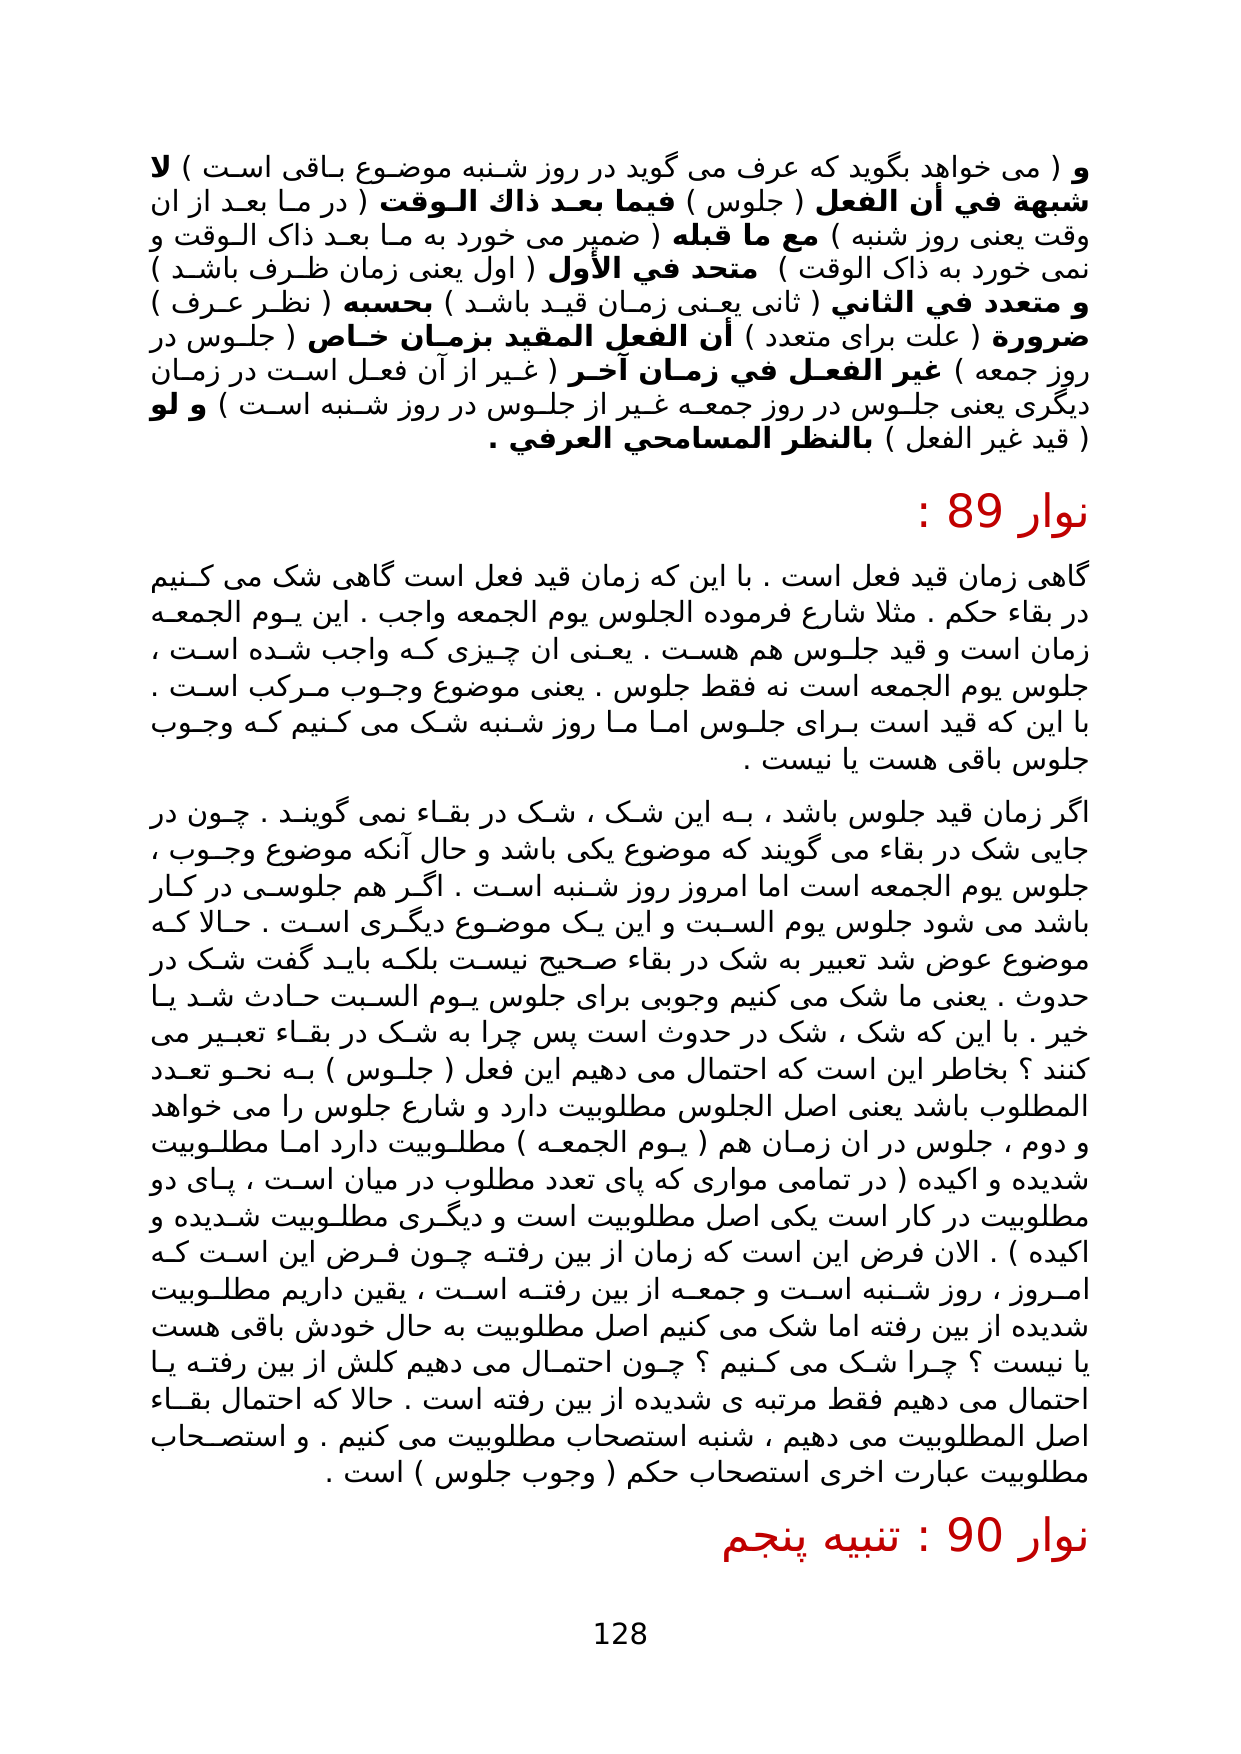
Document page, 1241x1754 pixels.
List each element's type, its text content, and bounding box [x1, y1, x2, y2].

text فإنه يقال ( جواب صاحب کفایه ) إنما يكون ذلك ( محقق می شود تعارض دو استصحاب ) لو كان في الدليل ما ( عبارتی که ) بمفهومه ( به سبب معنایش ) يعم النظرين ( اگر بوده باشد در دلیل حجیت استصحاب ( لاتنقض الیقین بالشک ) لفظی که شامل بشود هر دو نظر را هم نظر عقل و هم نظر عرف را ) و إلا ( اگر در دلیل استصحاب چنین عبارتی نبود ) فلا يكاد يصح إلا إذا سیق بأحدهما ( پس صحیح نمی باشد دلیل مگر زمانی که سوق داده شود دلیل به یکی از دو نظر – مراد نظر عرف است ) لعدم إمكان الجمع بينهما ( چون جمع بین نظر عقل و عرف ممکن نیست ) لكمال المنافاة بينهما . و لا يكون في أخبار الباب ما ( خبری ) بمفهومه يعمهما ( و نمی باشد در اخبار باب استصحاب خبری که به سبب معنایش شامل بشود این دو نظر را ) . فلا يكون هناك إلا استصحاب واحد ( پس نمی باشد در این جا مگر یک استصحاب ) و هو ( استصحاب واحد عبارت است از ) استصحاب الثبوت فيما إذا أخذ الزمان ظرفا ( استصحاب ثبوت در جایی که زمان به صورت ظرف اخذ شود ) و استصحاب العدم فيما إذا أخذ قيدا ( استصحاب عدم در جایی که زمان به عنوان قید اخذ شود ) لما ( دلیل برای این که چرا فقط یک استصحاب جاری می شود ) عرفت من أن العبرة في هذا الباب ( استصحاب ) بالنظر العرفي . [150, 150, 1090, 727]
subtitle نوار 89 : [150, 1091, 1090, 1144]
text گاهی زمان قید فعل است . با این که زمان قید فعل است گاهی شک می کنیم در بقاء حکم . مثلا شارع فرموده الجلوس یوم الجمعه واجب . این یوم الجمعه زمان است و قید جلوس هم هست . یعنی ان چیزی که واجب شده است ، جلوس یوم الجمعه است نه فقط جلوس . یعنی موضوع وجوب مرکب است . با این که قید است برای جلوس اما ما روز شنبه شک می کنیم که وجوب جلوس باقی هست یا نیست . [150, 1165, 1090, 1383]
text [150, 1402, 1090, 1583]
text و ( می خواهد بگوید که عرف می گوید در روز شنبه موضوع باقی است ) لا شبهة في أن الفعل ( جلوس ) فيما بعد ذاك الوقت ( در ما بعد از ان وقت یعنی روز شنبه ) مع ما قبله ( ضمیر می خورد به ما بعد ذاک الوقت و نمی خورد به ذاک الوقت ) متحد في الأول ( اول یعنی زمان ظرف باشد ) و متعدد في الثاني ( ثانی یعنی زمان قید باشد ) بحسبه ( نظر عرف ) ضرورة ( علت برای متعدد ) أن الفعل المقيد بزمان خاص ( جلوس در روز جمعه ) غير الفعل في زمان آخر ( غیر از آن فعل است در زمان دیگری یعنی جلوس در روز جمعه غیر از جلوس در روز شنبه است ) و لو ( قید غیر الفعل ) بالنظر المسامحي العرفي . [150, 756, 1090, 1062]
